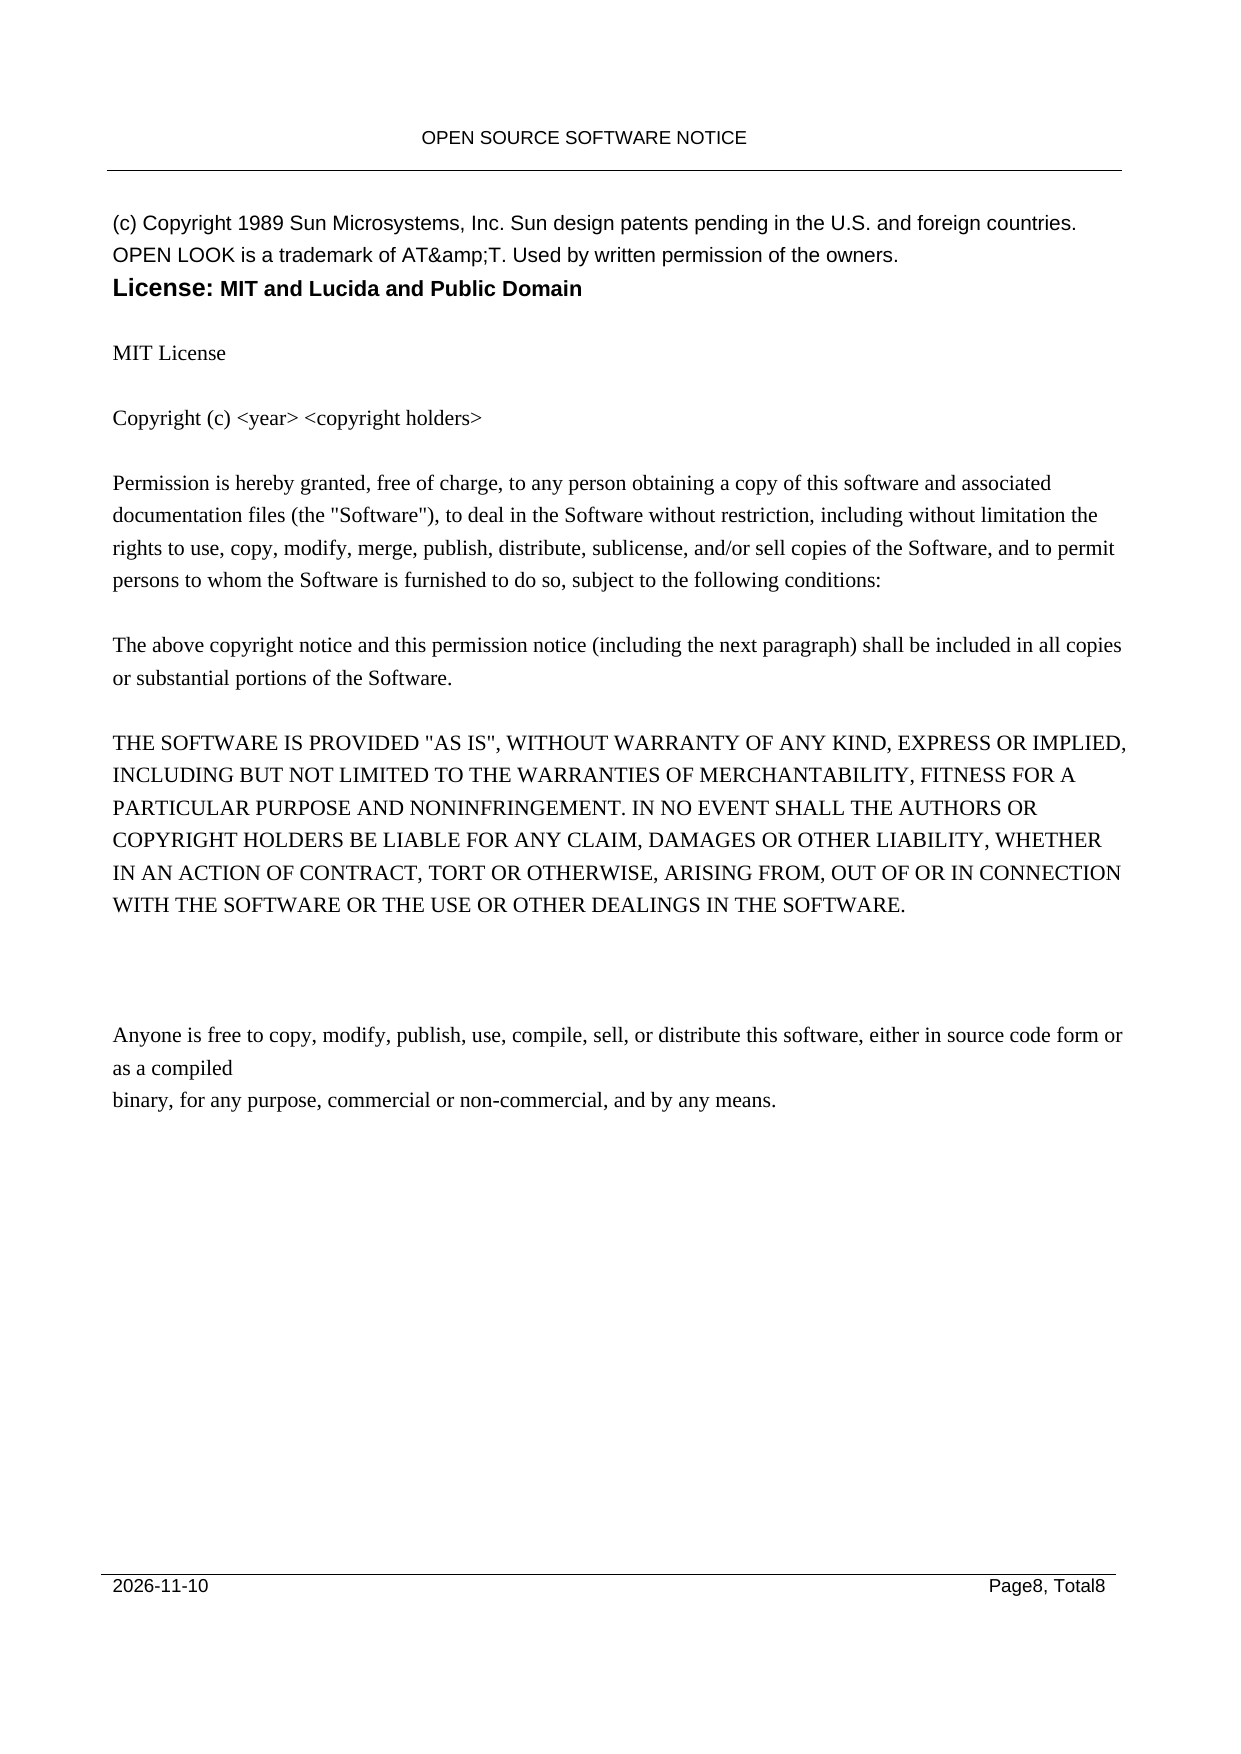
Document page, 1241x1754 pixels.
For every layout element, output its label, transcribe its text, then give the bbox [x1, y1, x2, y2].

text License: MIT and Lucida and Public Domain MIT License Copyright (c) <year> <copyright holders> Permission is hereby granted, free of charge, to any person obtaining a copy of this software and associated documentation files (the "Software"), to deal in the Software without restriction, including without limitation the rights to use, copy, modify, merge, publish, distribute, sublicense, and/or sell copies of the Software, and to permit persons to whom the Software is furnished to do so, subject to the following conditions: The above copyright notice and this permission notice (including the next paragraph) shall be included in all copies or substantial portions of the Software. THE SOFTWARE IS PROVIDED "AS IS", WITHOUT WARRANTY OF ANY KIND, EXPRESS OR IMPLIED, INCLUDING BUT NOT LIMITED TO THE WARRANTIES OF MERCHANTABILITY, FITNESS FOR A PARTICULAR PURPOSE AND NONINFRINGEMENT. IN NO EVENT SHALL THE AUTHORS OR COPYRIGHT HOLDERS BE LIABLE FOR ANY CLAIM, DAMAGES OR OTHER LIABILITY, WHETHER IN AN ACTION OF CONTRACT, TORT OR OTHERWISE, ARISING FROM, OUT OF OR IN CONNECTION WITH THE SOFTWARE OR THE USE OR OTHER DEALINGS IN THE SOFTWARE. Anyone is free to copy, modify, publish, use, compile, sell, or distribute this software, either in source code form or as a compiled binary, for any purpose, commercial or non-commercial, and by any means. [112, 271, 1128, 1116]
text (c) Copyright 1989 Sun Microsystems, Inc. Sun design patents pending in the U.S. and foreign countries. OPEN LOOK is a trademark of AT&amp;T. Used by written permission of the owners. [112, 206, 1128, 271]
